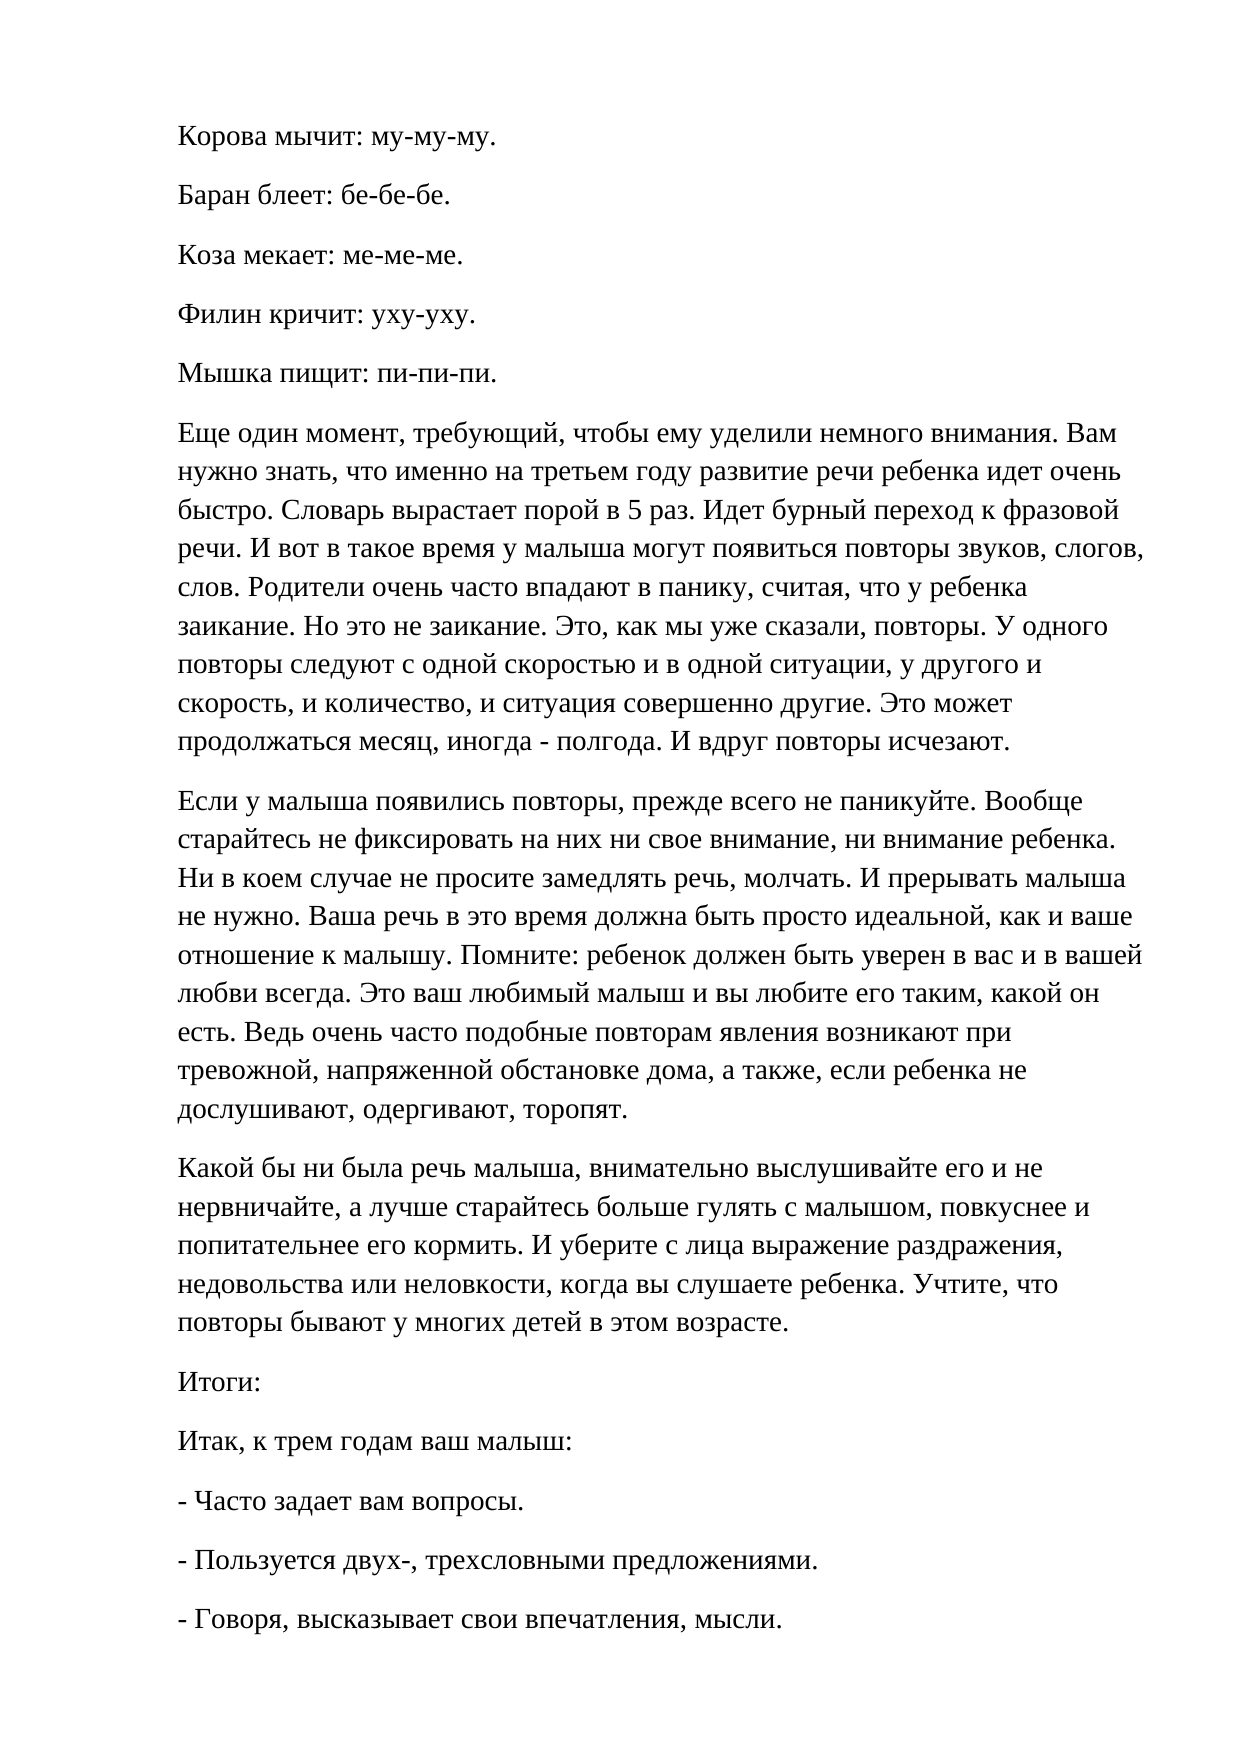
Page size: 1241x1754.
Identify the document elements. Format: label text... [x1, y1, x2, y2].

text Корова мычит: му-му-му. [177, 118, 1152, 152]
text - Часто задает вам вопросы. [177, 1483, 1152, 1516]
text Баран блеет: бе-бе-бе. [177, 177, 1152, 211]
text Какой бы ни была речь малыша, внимательно выслушивайте его и не нервничайте, а лучше старайтесь больше гулять с малышом, повкуснее и попитательнее его кормить. И уберите с лица выражение раздражения, недовольства или неловкости, когда вы слушаете ребенка. Учтите, что повторы бывают у многих детей в этом возрасте. [177, 1150, 1152, 1338]
text Коза мекает: ме-ме-ме. [177, 237, 1152, 270]
text Еще один момент, требующий, чтобы ему уделили немного внимания. Вам нужно знать, что именно на третьем году развитие речи ребенка идет очень быстро. Словарь вырастает порой в 5 раз. Идет бурный переход к фразовой речи. И вот в такое время у малыша могут появиться повторы звуков, слогов, слов. Родители очень часто впадают в панику, считая, что у ребенка заикание. Но это не заикание. Это, как мы уже сказали, повторы. У одного повторы следуют с одной скоростью и в одной ситуации, у другого и скорость, и количество, и ситуация совершенно другие. Это может продолжаться месяц, иногда - полгода. И вдруг повторы исчезают. [177, 415, 1152, 757]
text Итак, к трем годам ваш малыш: [177, 1423, 1152, 1457]
text Если у малыша появились повторы, прежде всего не паникуйте. Вообще старайтесь не фиксировать на них ни свое внимание, ни внимание ребенка. Ни в коем случае не просите замедлять речь, молчать. И прерывать малыша не нужно. Ваша речь в это время должна быть просто идеальной, как и ваше отношение к малышу. Помните: ребенок должен быть уверен в вас и в вашей любви всегда. Это ваш любимый малыш и вы любите его таким, какой он есть. Ведь очень часто подобные повторам явления возникают при тревожной, напряженной обстановке дома, а также, если ребенка не дослушивают, одергивают, торопят. [177, 783, 1152, 1124]
text - Говоря, высказывает свои впечатления, мысли. [177, 1601, 1152, 1635]
text Итоги: [177, 1364, 1152, 1397]
text Филин кричит: уху-уху. [177, 296, 1152, 330]
text Мышка пищит: пи-пи-пи. [177, 356, 1152, 389]
text - Пользуется двух-, трехсловными предложениями. [177, 1542, 1152, 1576]
